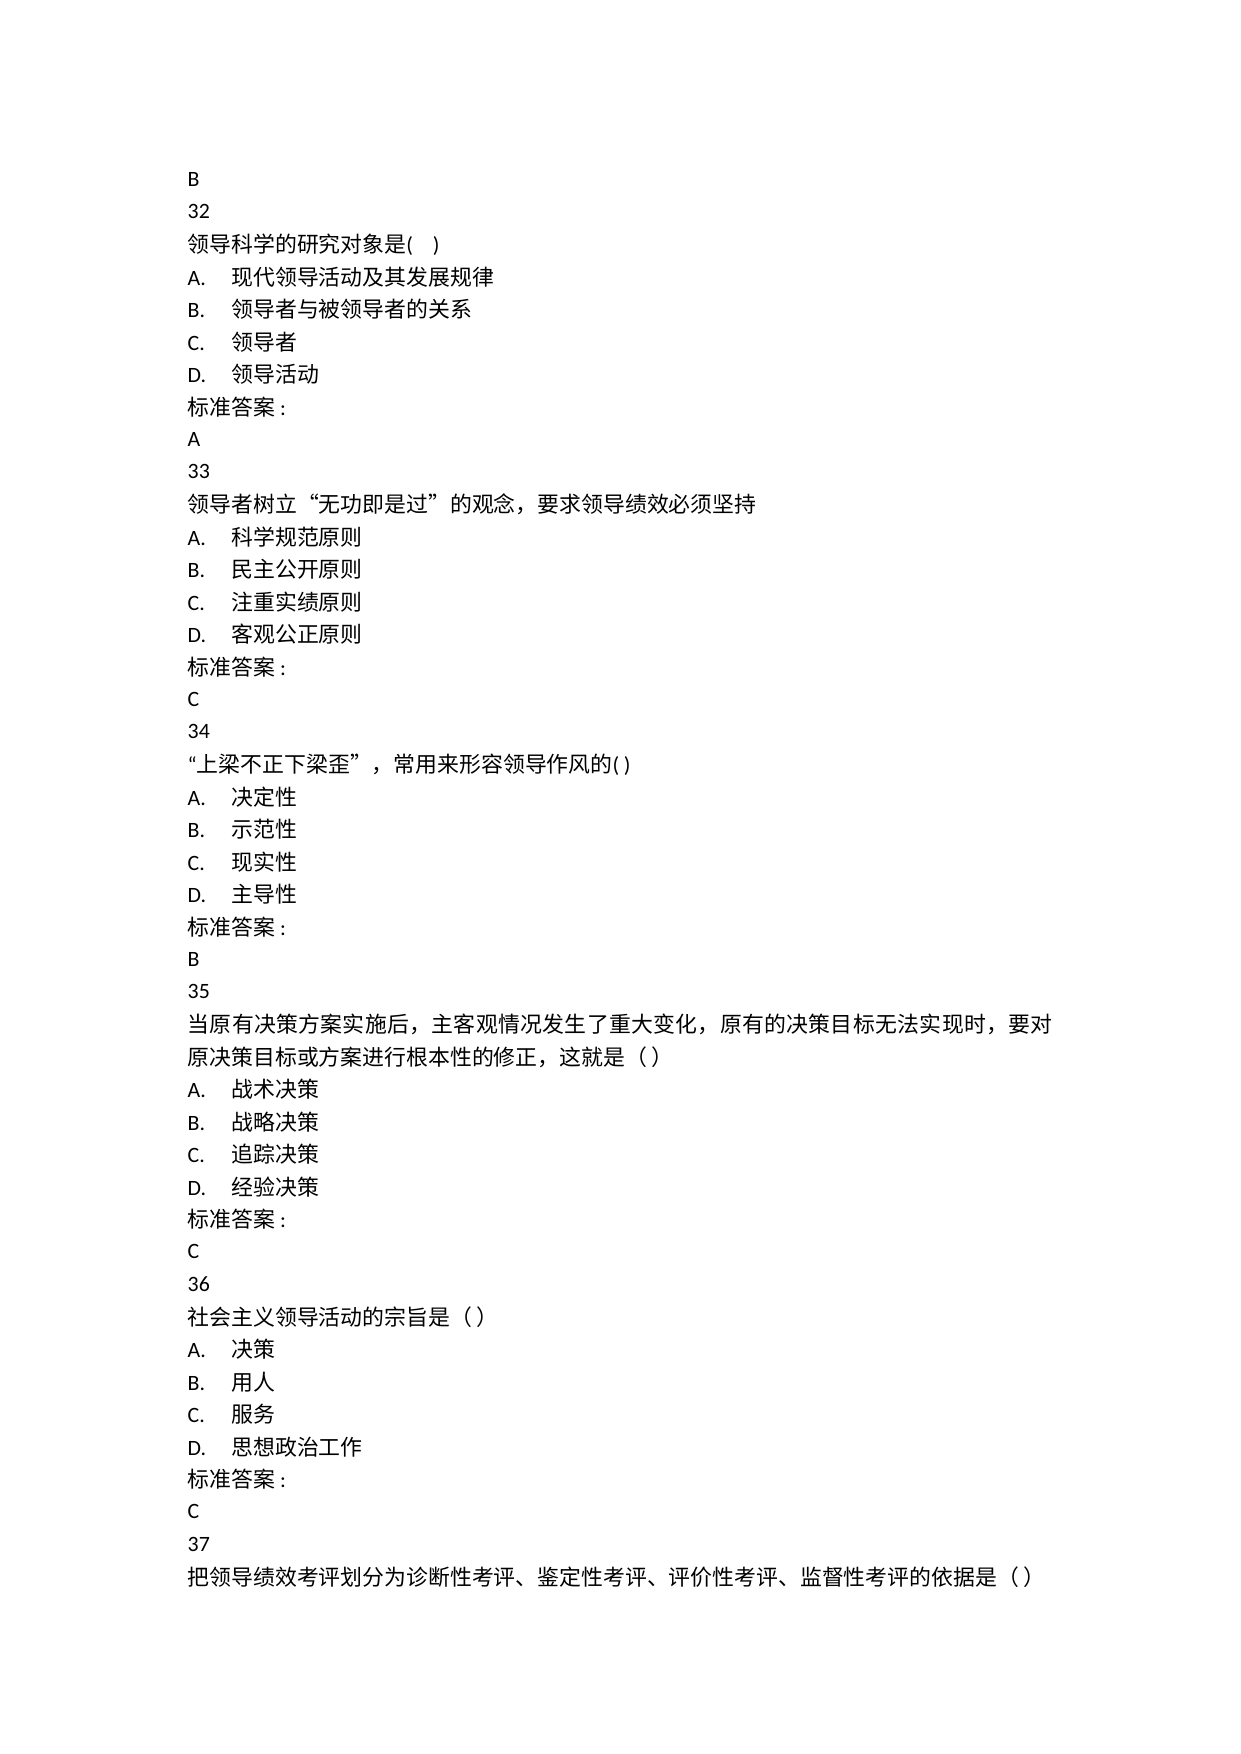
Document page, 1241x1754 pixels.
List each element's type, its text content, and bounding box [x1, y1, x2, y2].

text B. 战略决策 [187, 1104, 1053, 1137]
text 标准答案 : [187, 1462, 1053, 1494]
text C [187, 1234, 1053, 1267]
text A [187, 422, 1053, 454]
text 标准答案 : [187, 649, 1053, 682]
text D. 领导活动 [187, 357, 1053, 389]
text 34 [187, 714, 1053, 747]
text C. 服务 [187, 1397, 1053, 1429]
text D. 思想政治工作 [187, 1429, 1053, 1462]
text 标准答案 : [187, 909, 1053, 942]
text 把领导绩效考评划分为诊断性考评、鉴定性考评、评价性考评、监督性考评的依据是（ ） [187, 1559, 1053, 1592]
text 社会主义领导活动的宗旨是（ ） [187, 1299, 1053, 1332]
text B [187, 942, 1053, 974]
text B. 民主公开原则 [187, 552, 1053, 584]
text “上梁不正下梁歪”，常用来形容领导作风的( ) [187, 747, 1053, 779]
text 33 [187, 454, 1053, 487]
text 36 [187, 1267, 1053, 1299]
text 标准答案 : [187, 389, 1053, 422]
text 领导科学的研究对象是( ) [187, 227, 1053, 259]
text B. 领导者与被领导者的关系 [187, 292, 1053, 324]
text 35 [187, 974, 1053, 1007]
text D. 主导性 [187, 877, 1053, 909]
text C [187, 1494, 1053, 1527]
text B [187, 162, 1053, 194]
text A. 决定性 [187, 779, 1053, 812]
text D. 客观公正原则 [187, 617, 1053, 649]
text C. 追踪决策 [187, 1137, 1053, 1169]
text C. 注重实绩原则 [187, 584, 1053, 617]
text C. 领导者 [187, 324, 1053, 357]
text A. 决策 [187, 1332, 1053, 1364]
text C. 现实性 [187, 844, 1053, 877]
text D. 经验决策 [187, 1169, 1053, 1202]
text 37 [187, 1527, 1053, 1559]
text A. 战术决策 [187, 1072, 1053, 1104]
text A. 现代领导活动及其发展规律 [187, 259, 1053, 292]
text 32 [187, 194, 1053, 227]
text 标准答案 : [187, 1202, 1053, 1234]
text B. 示范性 [187, 812, 1053, 844]
text 当原有决策方案实施后，主客观情况发生了重大变化，原有的决策目标无法实现时，要对原决策目标或方案进行根本性的修正，这就是（ ） [187, 1007, 1053, 1072]
text 领导者树立“无功即是过”的观念，要求领导绩效必须坚持 [187, 487, 1053, 519]
text B. 用人 [187, 1364, 1053, 1397]
text A. 科学规范原则 [187, 519, 1053, 552]
text C [187, 682, 1053, 714]
